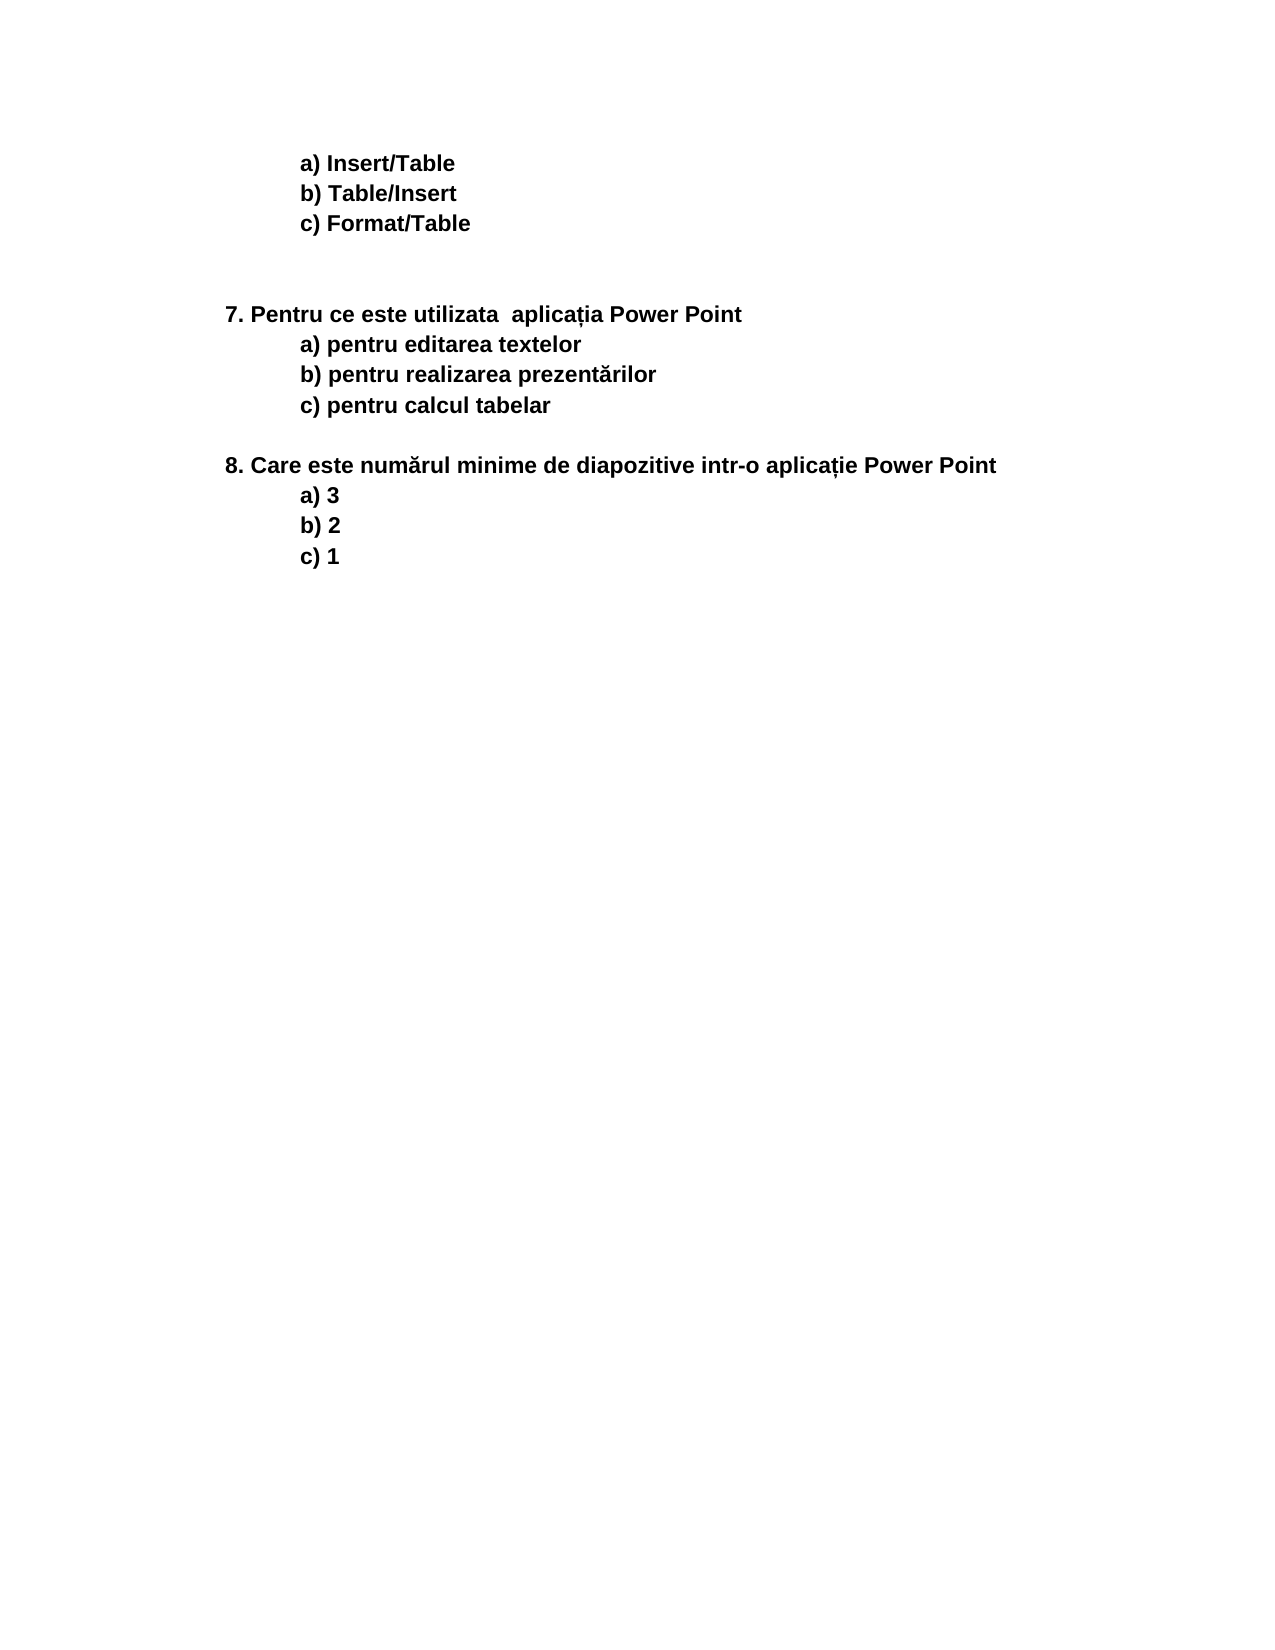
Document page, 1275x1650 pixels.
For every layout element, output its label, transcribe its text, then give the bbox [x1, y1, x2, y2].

text 7. Pentru ce este utilizata aplicația Power Point [150, 301, 1125, 327]
text c) 1 [150, 543, 1125, 569]
text 8. Care este numărul minime de diapozitive intr-o aplicație Power Point [150, 452, 1125, 478]
text b) 2 [150, 512, 1125, 539]
text b) Table/Insert [150, 180, 1125, 207]
text a) pentru editarea textelor [150, 331, 1125, 358]
text b) pentru realizarea prezentărilor [150, 361, 1125, 388]
text a) Insert/Table [150, 150, 1125, 176]
text c) Format/Table [150, 210, 1125, 237]
text c) pentru calcul tabelar [150, 392, 1125, 418]
text a) 3 [150, 482, 1125, 509]
